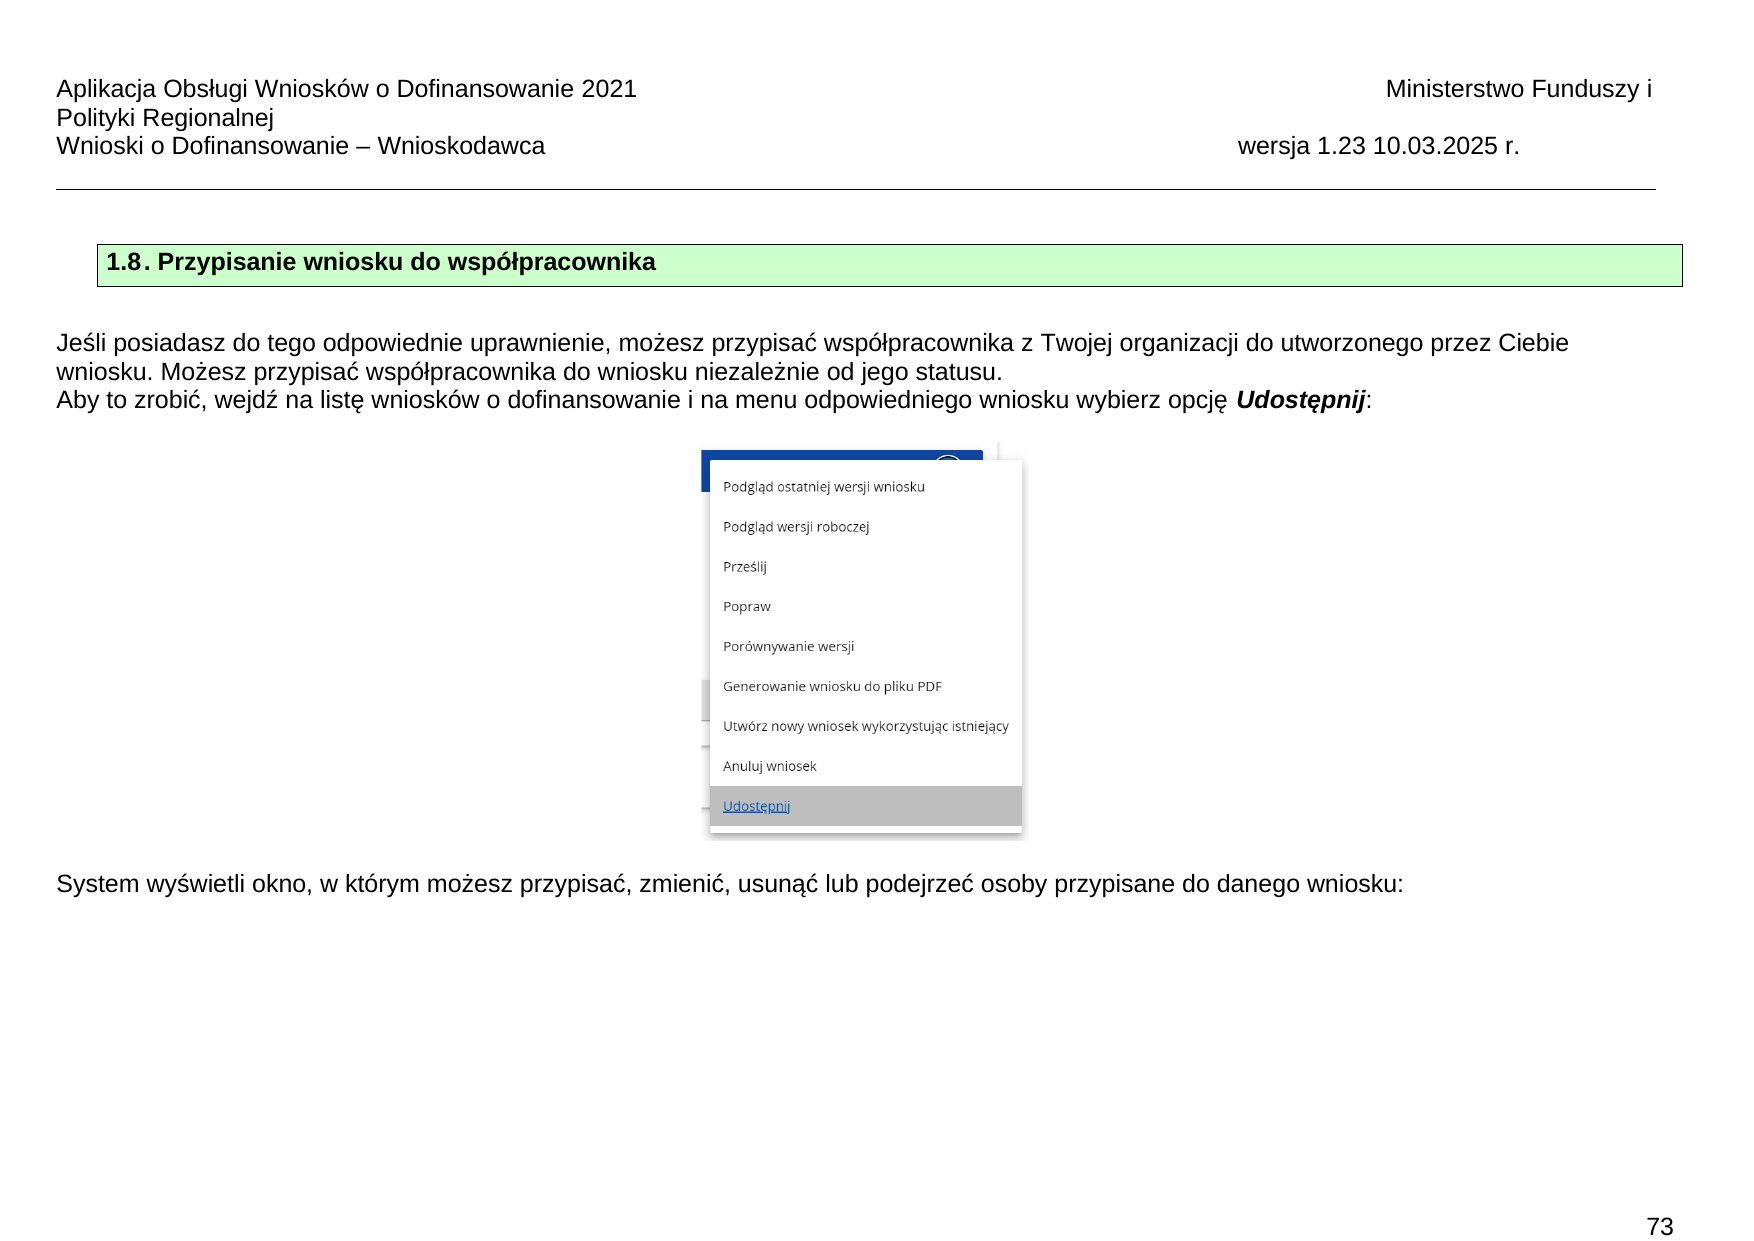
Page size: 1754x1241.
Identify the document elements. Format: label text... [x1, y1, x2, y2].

text System wyświetli okno, w którym możesz przypisać, zmienić, usunąć lub podejrzeć osoby przypisane do danego wniosku: [56, 869, 1674, 898]
text Jeśli posiadasz do tego odpowiednie uprawnienie, możesz przypisać współpracownika z Twojej organizacji do utworzonego przez Ciebie wniosku. Możesz przypisać współpracownika do wniosku niezależnie od jego statusu. [56, 328, 1674, 385]
subtitle . Przypisanie wniosku do współpracownika [98, 245, 1682, 286]
picture [701, 442, 1029, 841]
text Aby to zrobić, wejdź na listę wniosków o dofinansowanie i na menu odpowiedniego wniosku wybierz opcję Udostępnij: [56, 385, 1674, 414]
